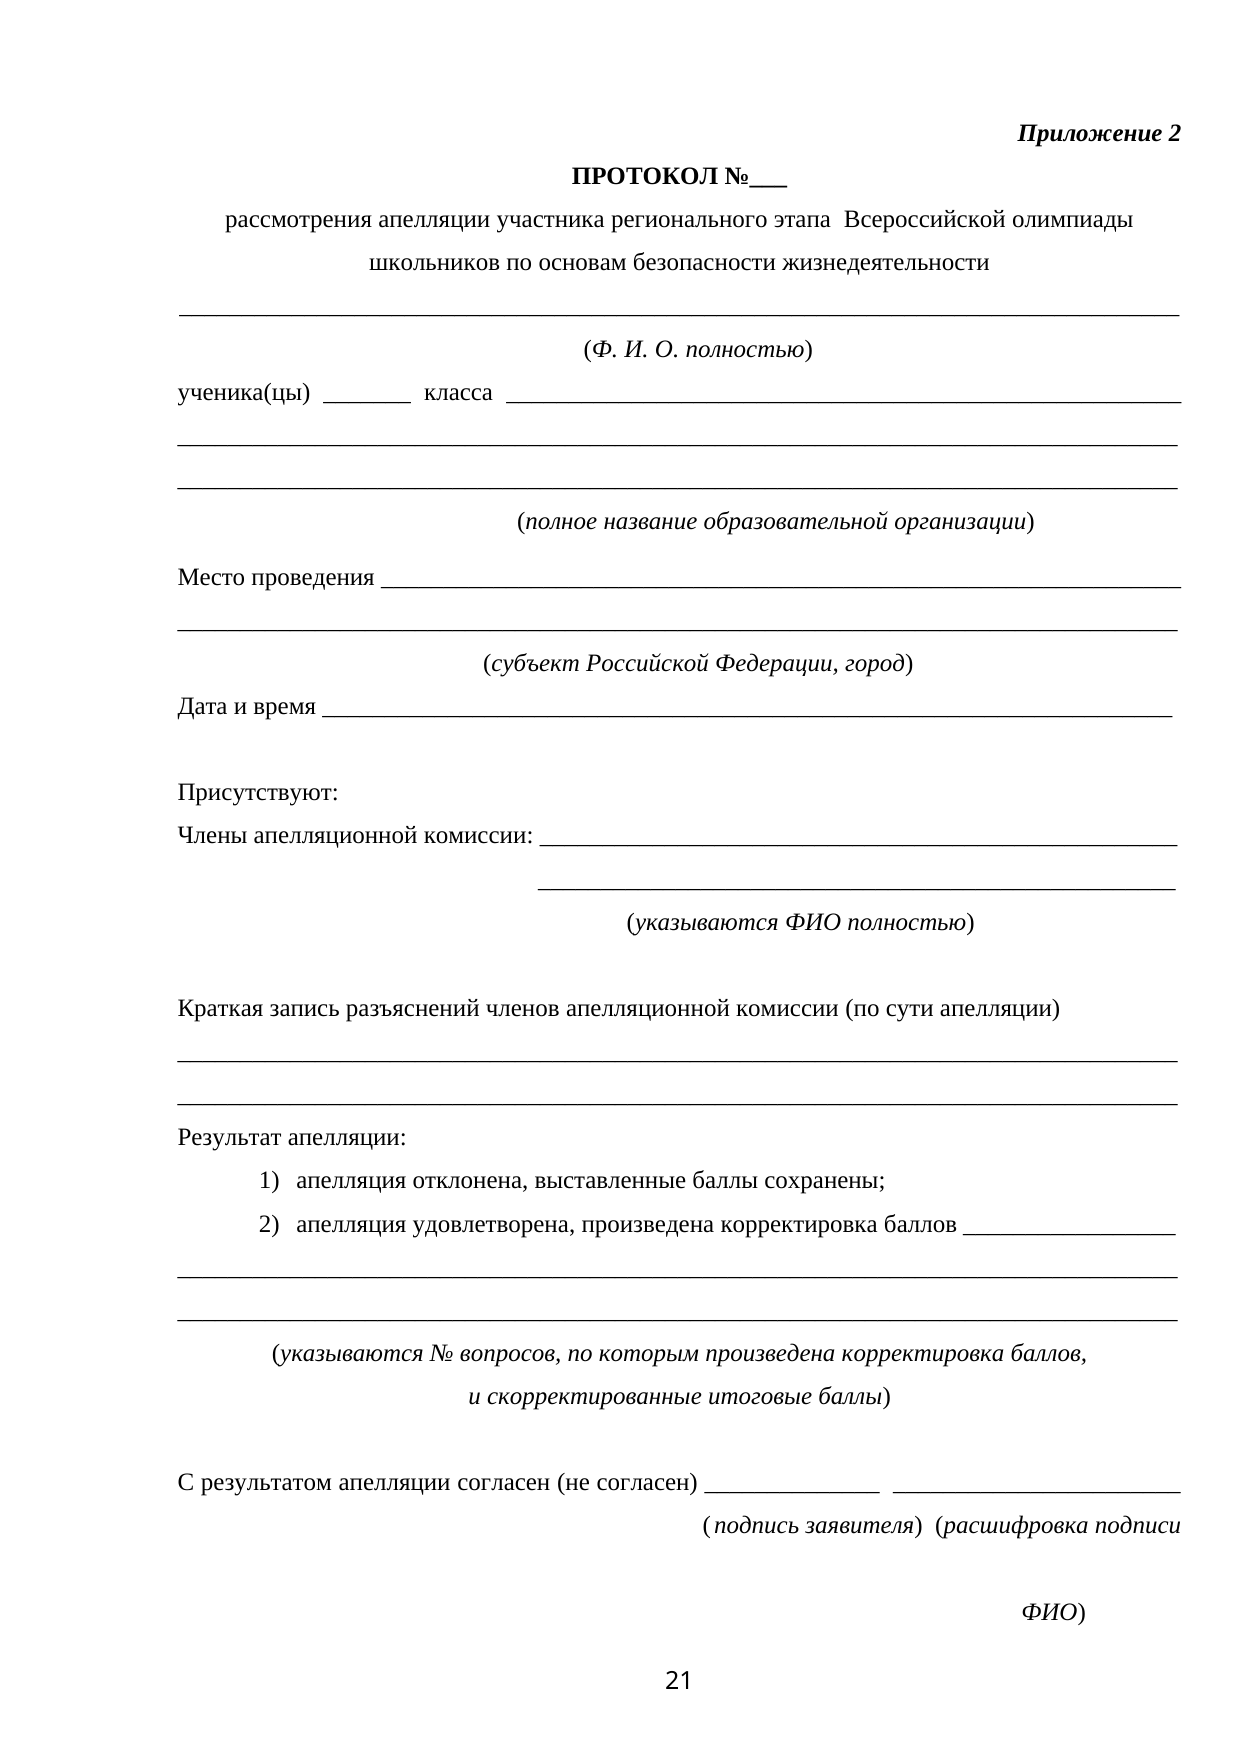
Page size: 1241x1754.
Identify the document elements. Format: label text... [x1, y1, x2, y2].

text ___________________________________________________ [532, 864, 1181, 892]
text (Ф. И. О. полностью) [215, 334, 1181, 362]
text Приложение 2 [177, 118, 1181, 147]
text (указываются ФИО полностью) [413, 907, 1181, 936]
text (субъект Российской Федерации, город) [215, 648, 1181, 677]
text Члены апелляционной комиссии: ___________________________________________________ [177, 821, 1181, 849]
text ученика(цы) _______ класса ______________________________________________________ ________________________________________________________________________________________________________________________________________________________________ [177, 377, 1181, 492]
text Результат апелляции: [177, 1122, 1181, 1151]
text рассмотрения апелляции участника регионального этапа Всероссийской олимпиады школьников по основам безопасности жизнедеятельности [177, 204, 1181, 276]
list апелляция отклонена, выставленные баллы сохранены; [258, 1166, 1179, 1194]
text Дата и время ____________________________________________________________________ [177, 691, 1181, 720]
text (указываются № вопросов, по которым произведена корректировка баллов, [162, 1338, 1196, 1367]
text Место проведения ________________________________________________________________ ________________________________________________________________________________ [177, 562, 1181, 634]
text (полное название образовательной организации) [517, 506, 1181, 535]
text Краткая запись разъяснений членов апелляционной комиссии (по сути апелляции) [177, 993, 1181, 1022]
text ПРОТОКОЛ №___ [177, 161, 1181, 190]
text С результатом апелляции согласен (не согласен) ______________ _______________________ (подпись заявителя) (расшифровка подписи ФИО) [177, 1467, 1181, 1626]
list апелляция удовлетворена, произведена корректировка баллов _________________ [258, 1209, 1181, 1237]
text ________________________________________________________________________________________________________________________________________________________________ [177, 1036, 1181, 1108]
text и скорректированные итоговые баллы) [162, 1381, 1196, 1410]
text ________________________________________________________________________________ [177, 291, 1181, 319]
text Присутствуют: [177, 777, 1181, 806]
text ________________________________________________________________________________________________________________________________________________________________ [177, 1252, 1181, 1324]
